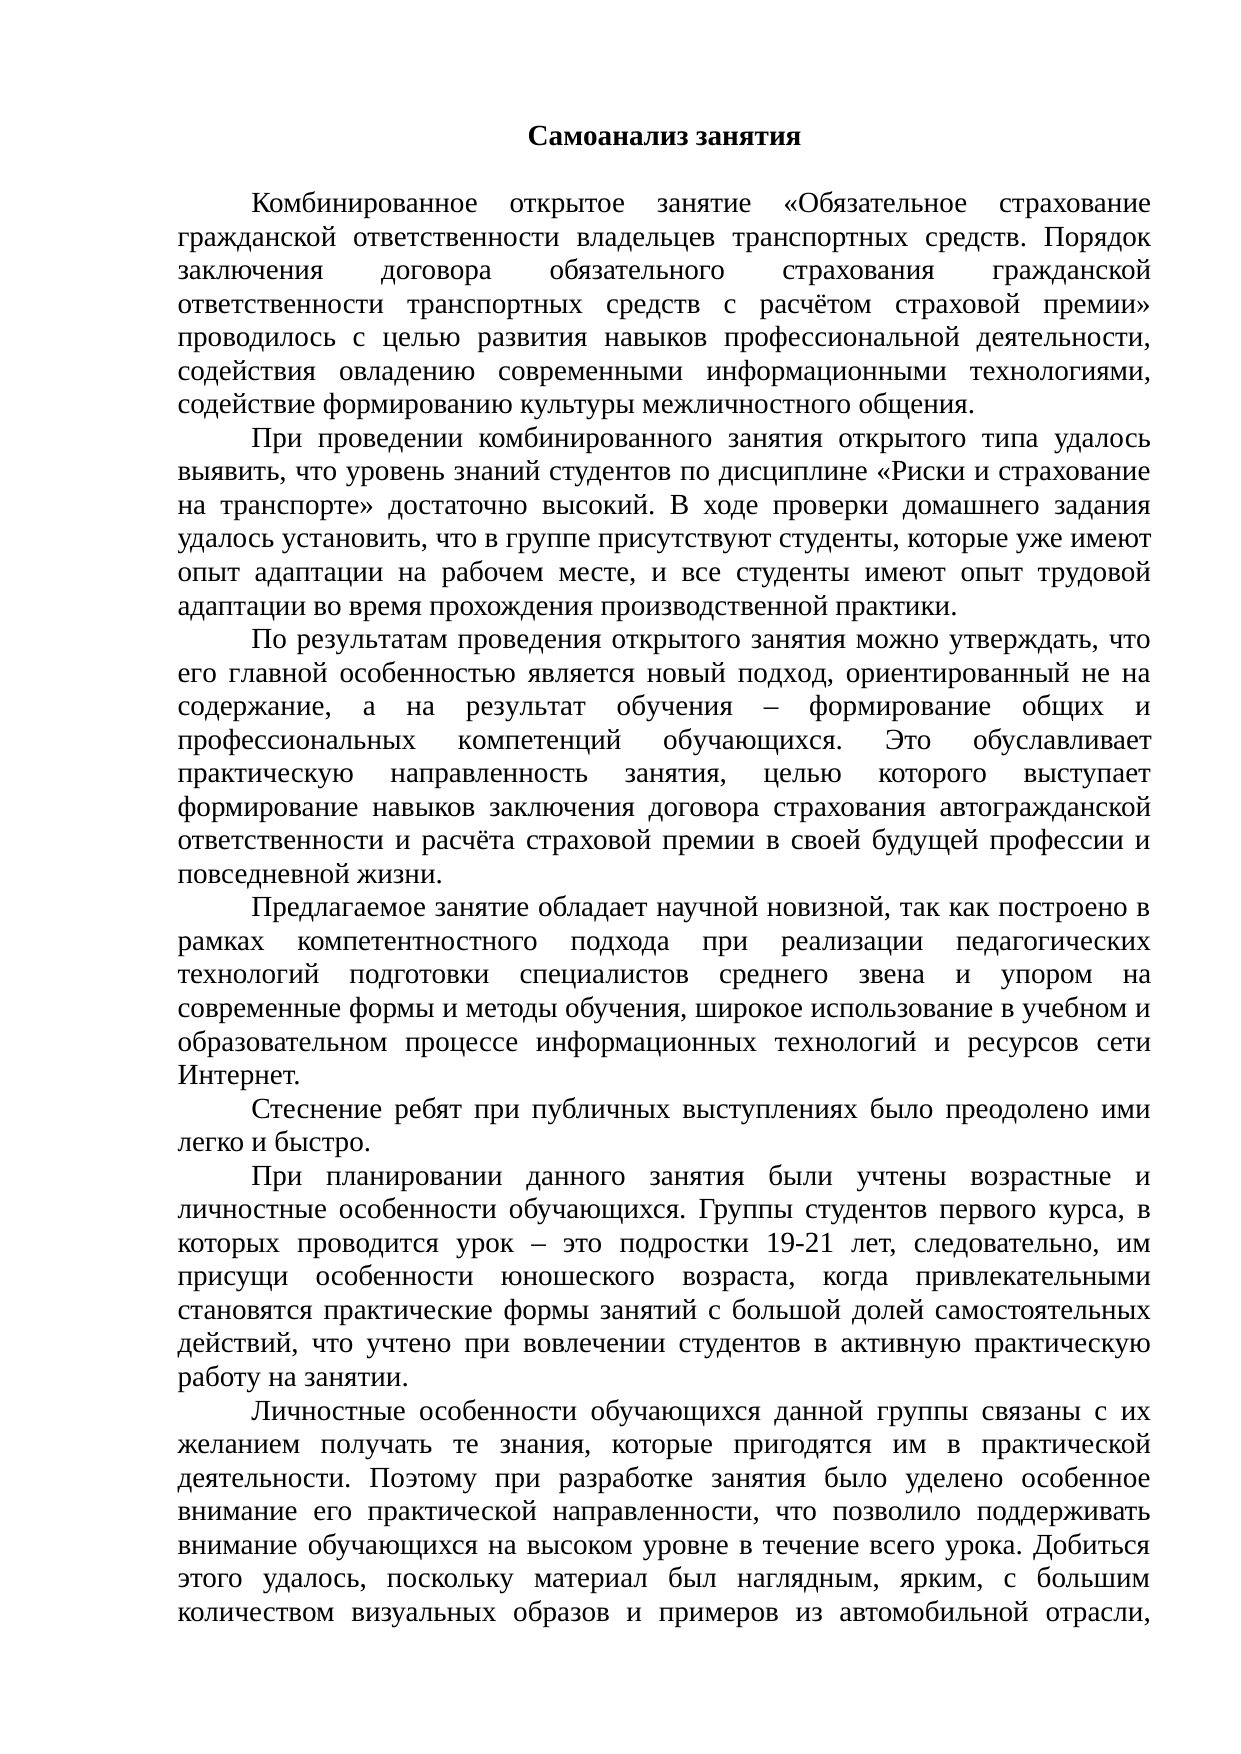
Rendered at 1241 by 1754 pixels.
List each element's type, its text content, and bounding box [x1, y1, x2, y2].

text Предлагаемое занятие обладает научной новизной, так как построено в рамках компетентностного подхода при реализации педагогических технологий подготовки специалистов среднего звена и упором на современные формы и методы обучения, широкое использование в учебном и образовательном процессе информационных технологий и ресурсов сети Интернет. [177, 889, 1152, 1091]
text Стеснение ребят при публичных выступлениях было преодолено ими легко и быстро. [177, 1091, 1152, 1158]
text По результатам проведения открытого занятия можно утверждать, что его главной особенностью является новый подход, ориентированный не на содержание, а на результат обучения – формирование общих и профессиональных компетенций обучающихся. Это обуславливает практическую направленность занятия, целью которого выступает формирование навыков заключения договора страхования автогражданской ответственности и расчёта страховой премии в своей будущей профессии и повседневной жизни. [177, 621, 1152, 889]
text При проведении комбинированного занятия открытого типа удалось выявить, что уровень знаний студентов по дисциплине «Риски и страхование на транспорте» достаточно высокий. В ходе проверки домашнего задания удалось установить, что в группе присутствуют студенты, которые уже имеют опыт адаптации на рабочем месте, и все студенты имеют опыт трудовой адаптации во время прохождения производственной практики. [177, 420, 1152, 621]
text Комбинированное открытое занятие «Обязательное страхование гражданской ответственности владельцев транспортных средств. Порядок заключения договора обязательного страхования гражданской ответственности транспортных средств с расчётом страховой премии» проводилось с целью развития навыков профессиональной деятельности, содействия овладению современными информационными технологиями, содействие формированию культуры межличностного общения. [177, 185, 1152, 420]
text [177, 1393, 1152, 1627]
text При планировании данного занятия были учтены возрастные и личностные особенности обучающихся. Группы студентов первого курса, в которых проводится урок – это подростки 19-21 лет, следовательно, им присущи особенности юношеского возраста, когда привлекательными становятся практические формы занятий с большой долей самостоятельных действий, что учтено при вовлечении студентов в активную практическую работу на занятии. [177, 1158, 1152, 1393]
text Самоанализ занятия [177, 118, 1152, 152]
